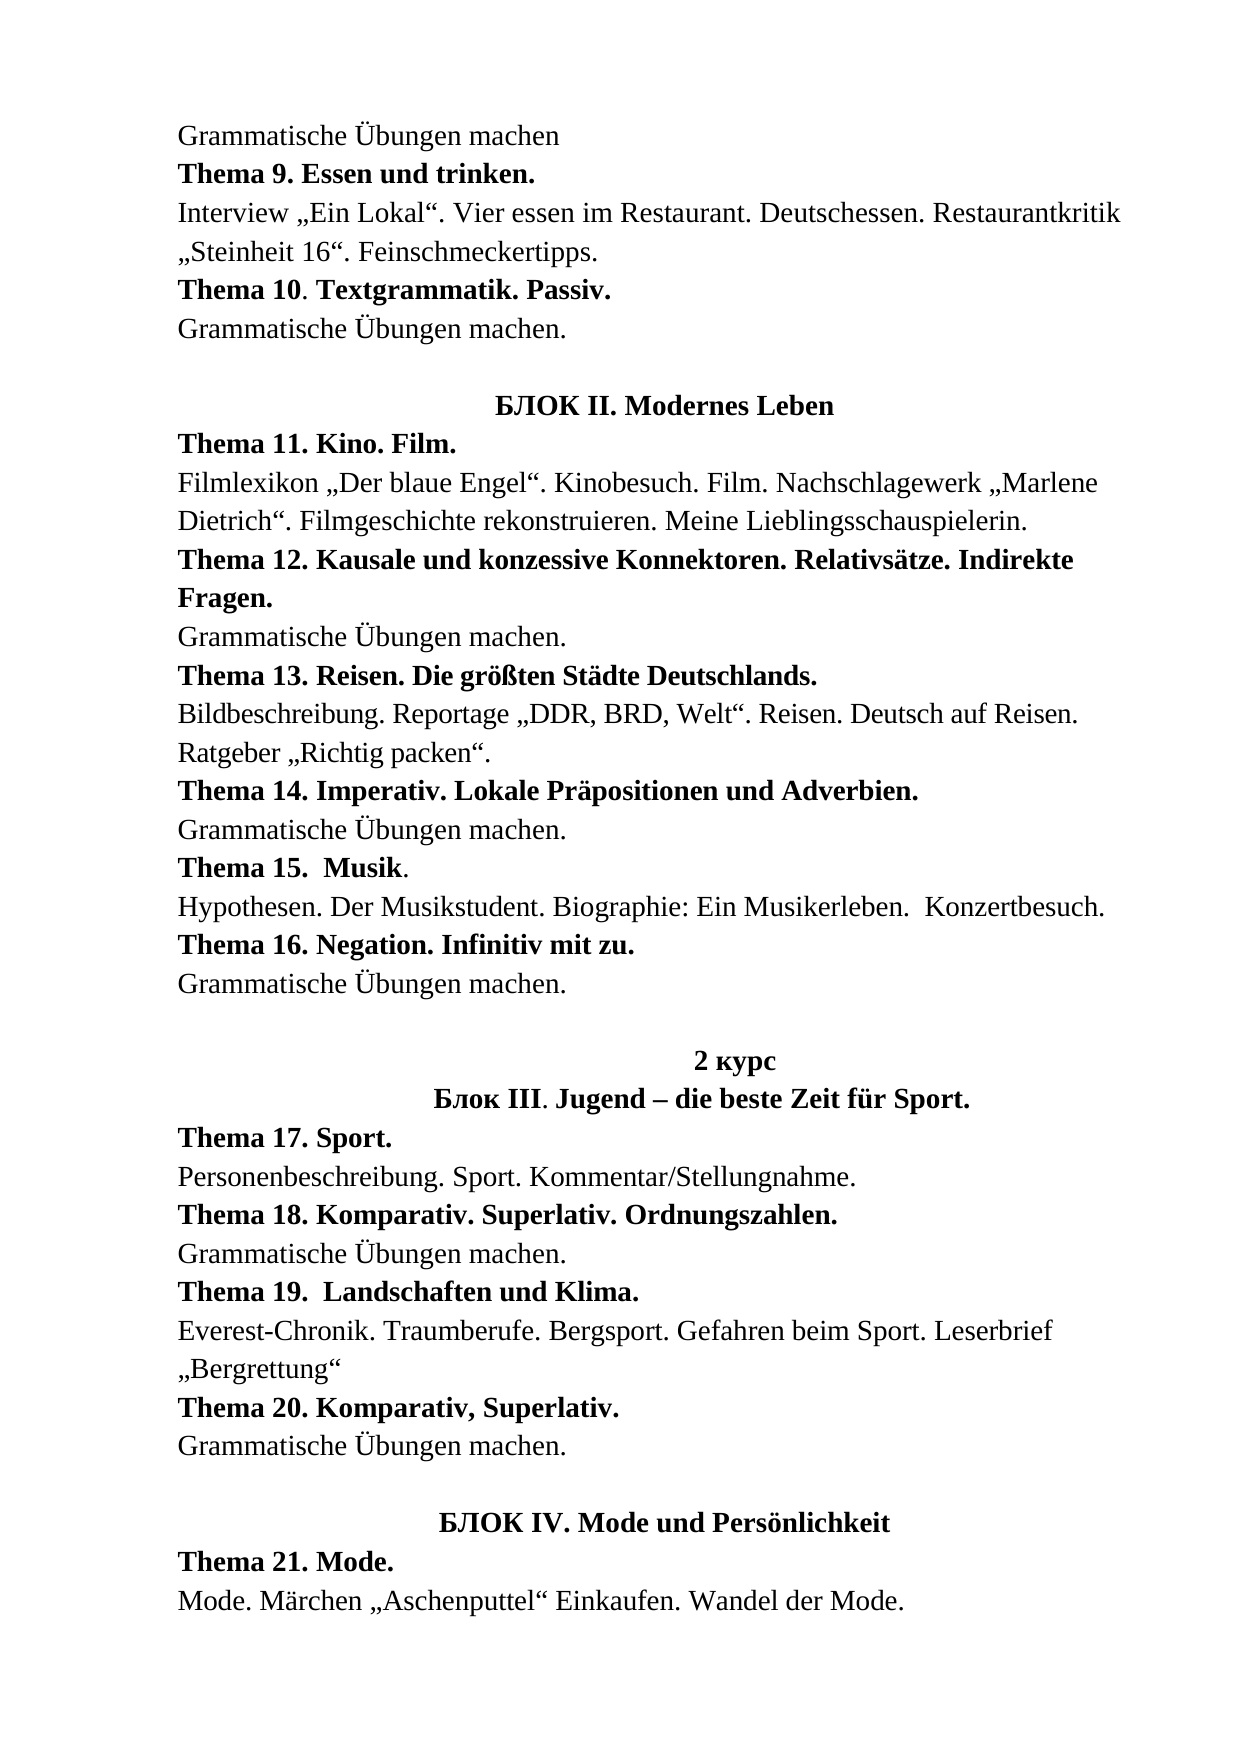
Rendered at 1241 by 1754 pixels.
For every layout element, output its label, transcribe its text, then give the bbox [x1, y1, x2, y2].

text Grammatische Übungen machen [177, 118, 1152, 152]
text Filmlexikon „Der blaue Engel“. Kinobesuch. Film. Nachschlagewerk „Marlene Dietrich“. Filmgeschichte rekonstruieren. Meine Lieblingsschauspielerin. [177, 465, 1152, 537]
text Grammatische Übungen machen. [177, 1428, 1152, 1462]
text Thema 12. Kausale und konzessive Konnektoren. Relativsätze. Indirekte Fragen. [177, 542, 1152, 614]
text Grammatische Übungen machen. [177, 812, 1152, 845]
text Interview „Ein Lokal“. Vier essen im Restaurant. Deutschessen. Restaurantkritik „Steinheit 16“. Feinschmeckertipps. [177, 195, 1152, 267]
text Grammatische Übungen machen. [177, 311, 1152, 344]
text Thema 14. Imperativ. Lokale Präpositionen und Adverbien. [177, 773, 1152, 807]
text Thema 15. Musik. [177, 850, 1152, 884]
text Thema 17. Sport. [177, 1120, 1152, 1154]
text Thema 20. Komparativ, Superlativ. [177, 1390, 1152, 1423]
text Personenbeschreibung. Sport. Kommentar/Stellungnahme. [177, 1159, 1152, 1192]
text Thema 9. Essen und trinken. [177, 157, 1152, 190]
text Everest-Chronik. Traumberufe. Bergsport. Gefahren beim Sport. Leserbrief „Bergrettung“ [177, 1313, 1152, 1385]
text Thema 16. Negation. Infinitiv mit zu. [177, 927, 1152, 961]
text Thema 18. Komparativ. Superlativ. Ordnungszahlen. [177, 1197, 1152, 1231]
text Thema 10. Textgrammatik. Passiv. [177, 272, 1152, 306]
text Mode. Märchen „Aschenputtel“ Einkaufen. Wandel der Mode. [177, 1583, 1152, 1616]
text Grammatische Übungen machen. [177, 966, 1152, 999]
text Thema 21. Mode. [177, 1544, 1152, 1578]
text Thema 11. Kino. Film. [177, 426, 1152, 460]
text Hypothesen. Der Musikstudent. Biographie: Ein Musikerleben. Konzertbesuch. [177, 889, 1152, 922]
text Grammatische Übungen machen. [177, 619, 1152, 653]
text Thema 19. Landschaften und Klima. [177, 1274, 1152, 1308]
text Grammatische Übungen machen. [177, 1236, 1152, 1269]
text Thema 13. Reisen. Die größten Städte Deutschlands. [177, 658, 1152, 691]
list Блок III. Jugend – die beste Zeit für Sport. [252, 1082, 1152, 1115]
text БЛОК II. Modernes Leben [177, 388, 1152, 421]
text БЛОК ІV. Mode und Persönlichkeit [177, 1506, 1152, 1539]
list 2 курс [318, 1043, 1152, 1077]
text Bildbeschreibung. Reportage „DDR, BRD, Welt“. Reisen. Deutsch auf Reisen. Ratgeber „Richtig packen“. [177, 696, 1152, 768]
